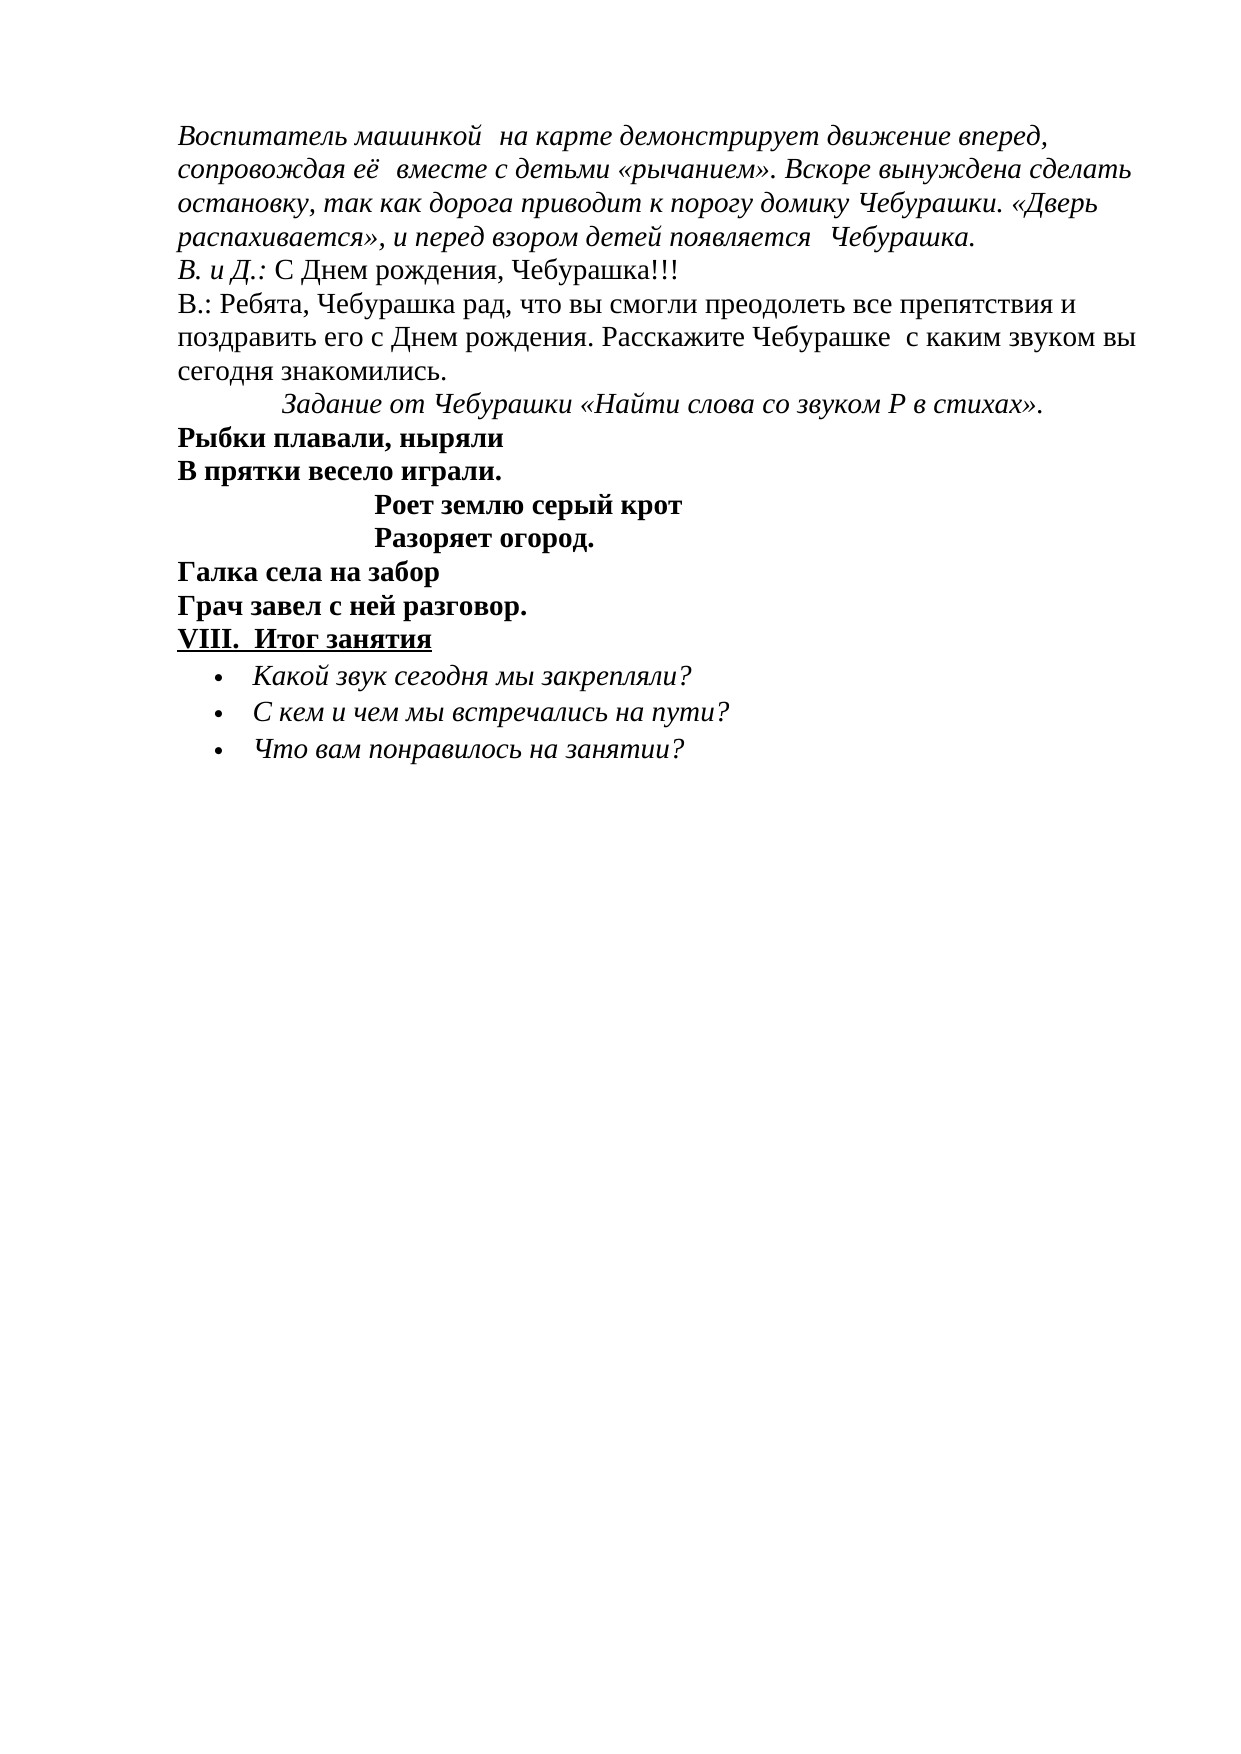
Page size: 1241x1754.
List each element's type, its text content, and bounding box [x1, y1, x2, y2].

text Задание от Чебурашки «Найти слова со звуком Р в стихах». [177, 386, 1152, 420]
text Галка села на забор [177, 554, 1152, 588]
text Роет землю серый крот [177, 487, 1152, 521]
text Рыбки плавали, ныряли [177, 420, 1152, 453]
text Воспитатель машинкой на карте демонстрирует движение вперед, сопровождая её вместе с детьми «рычанием». Вскоре вынуждена сделать остановку, так как дорога приводит к порогу домику Чебурашки. «Дверь распахивается», и перед взором детей появляется Чебурашка. [177, 118, 1152, 252]
text Разоряет огород. [177, 521, 1152, 554]
text В.: Ребята, Чебурашка рад, что вы смогли преодолеть все препятствия и поздравить его с Днем рождения. Расскажите Чебурашке с каким звуком вы сегодня знакомились. [177, 286, 1152, 386]
text В. и Д.: С Днем рождения, Чебурашка!!! [177, 252, 1152, 286]
text Грач завел с ней разговор. [177, 588, 1152, 621]
list С кем и чем мы встречались на пути? [215, 694, 1152, 728]
text VIII. Итог занятия [177, 621, 1152, 655]
text В прятки весело играли. [177, 453, 1152, 487]
list Какой звук сегодня мы закрепляли? [215, 658, 1152, 691]
list Что вам понравилось на занятии? [215, 731, 1152, 765]
